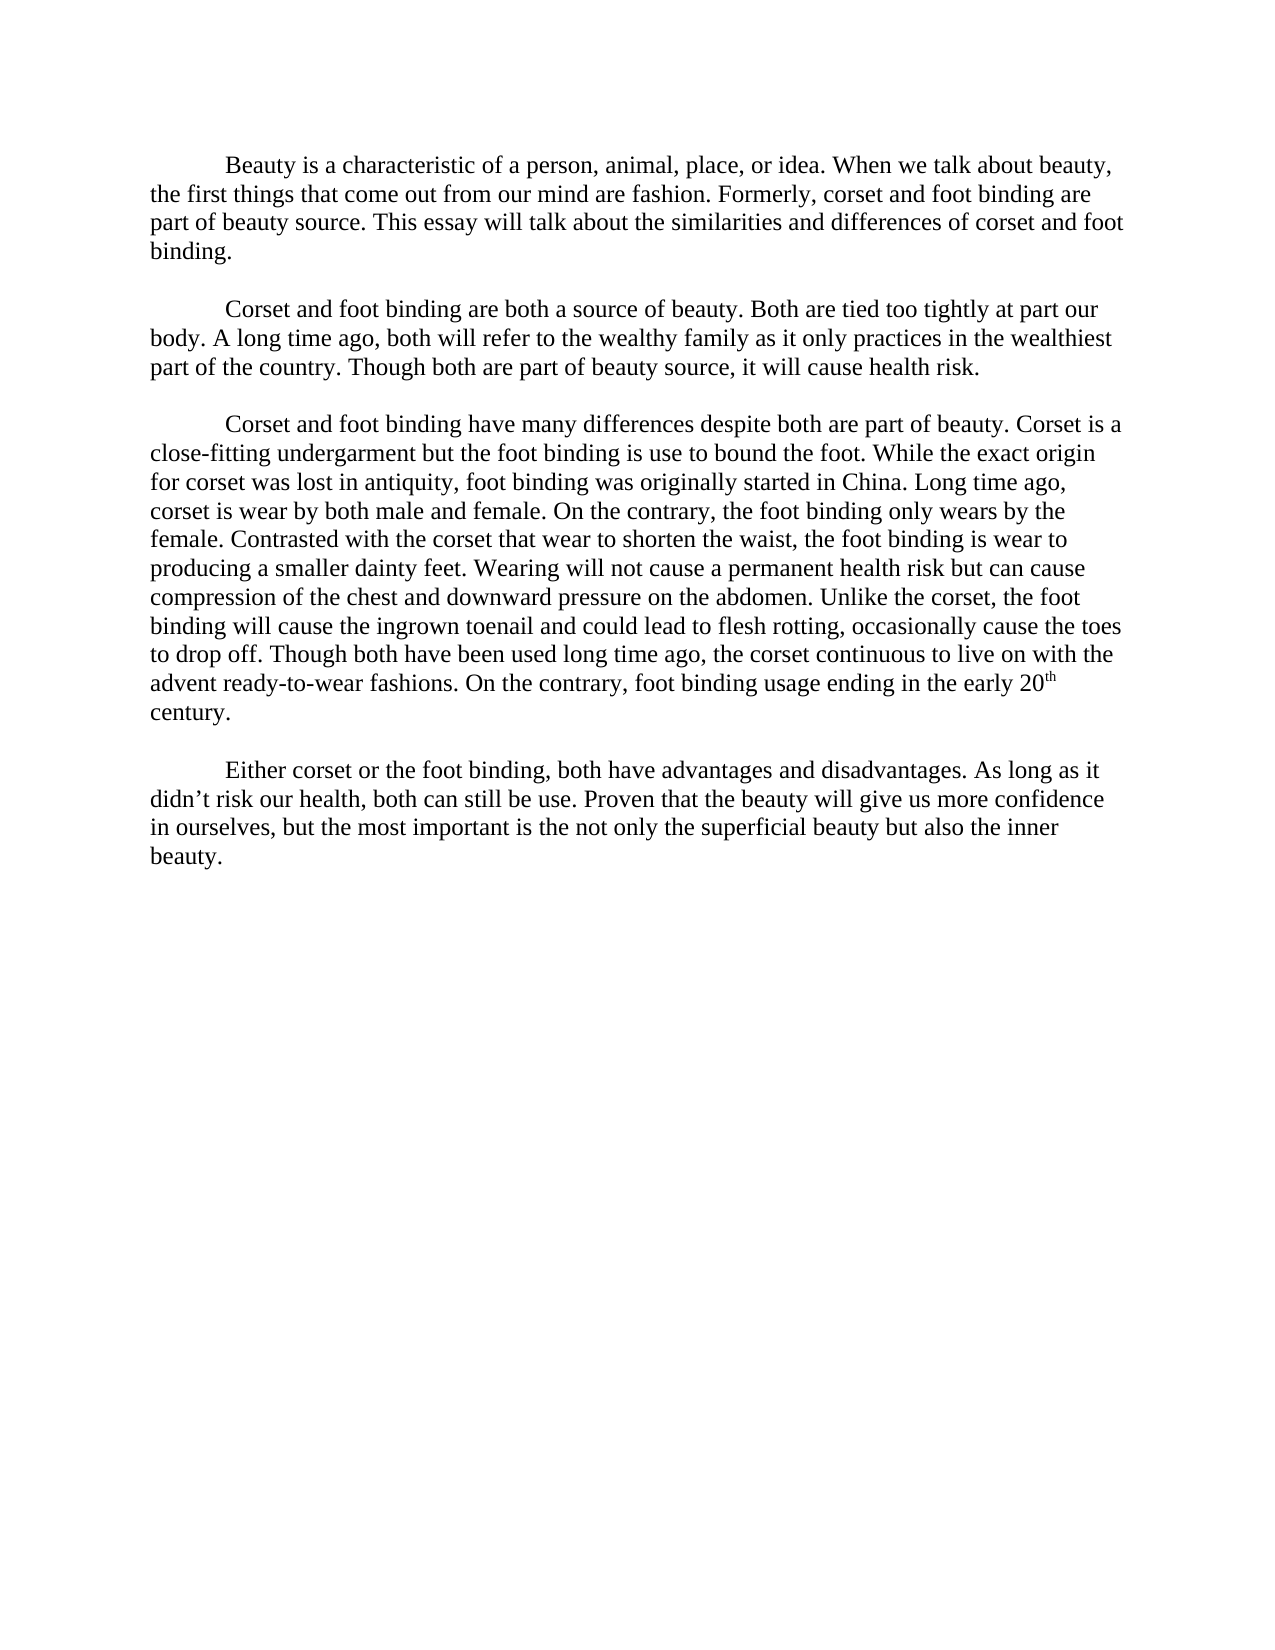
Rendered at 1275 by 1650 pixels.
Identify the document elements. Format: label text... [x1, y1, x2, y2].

text Beauty is a characteristic of a person, animal, place, or idea. When we talk about beauty, the first things that come out from our mind are fashion. Formerly, corset and foot binding are part of beauty source. This essay will talk about the similarities and differences of corset and foot binding. [150, 150, 1125, 265]
text Corset and foot binding are both a source of beauty. Both are tied too tightly at part our body. A long time ago, both will refer to the wealthy family as it only practices in the wealthiest part of the country. Though both are part of beauty source, it will cause health risk. [150, 294, 1125, 380]
text Corset and foot binding have many differences despite both are part of beauty. Corset is a close-fitting undergarment but the foot binding is use to bound the foot. While the exact origin for corset was lost in antiquity, foot binding was originally started in China. Long time ago, corset is wear by both male and female. On the contrary, the foot binding only wears by the female. Contrasted with the corset that wear to shorten the waist, the foot binding is wear to producing a smaller dainty feet. Wearing will not cause a permanent health risk but can cause compression of the chest and downward pressure on the abdomen. Unlike the corset, the foot binding will cause the ingrown toenail and could lead to flesh rotting, occasionally cause the toes to drop off. Though both have been used long time ago, the corset continuous to live on with the advent ready-to-wear fashions. On the contrary, foot binding usage ending in the early 20th century. [150, 409, 1125, 726]
text Either corset or the foot binding, both have advantages and disadvantages. As long as it didn’t risk our health, both can still be use. Proven that the beauty will give us more confidence in ourselves, but the most important is the not only the superficial beauty but also the inner beauty. [150, 755, 1125, 870]
